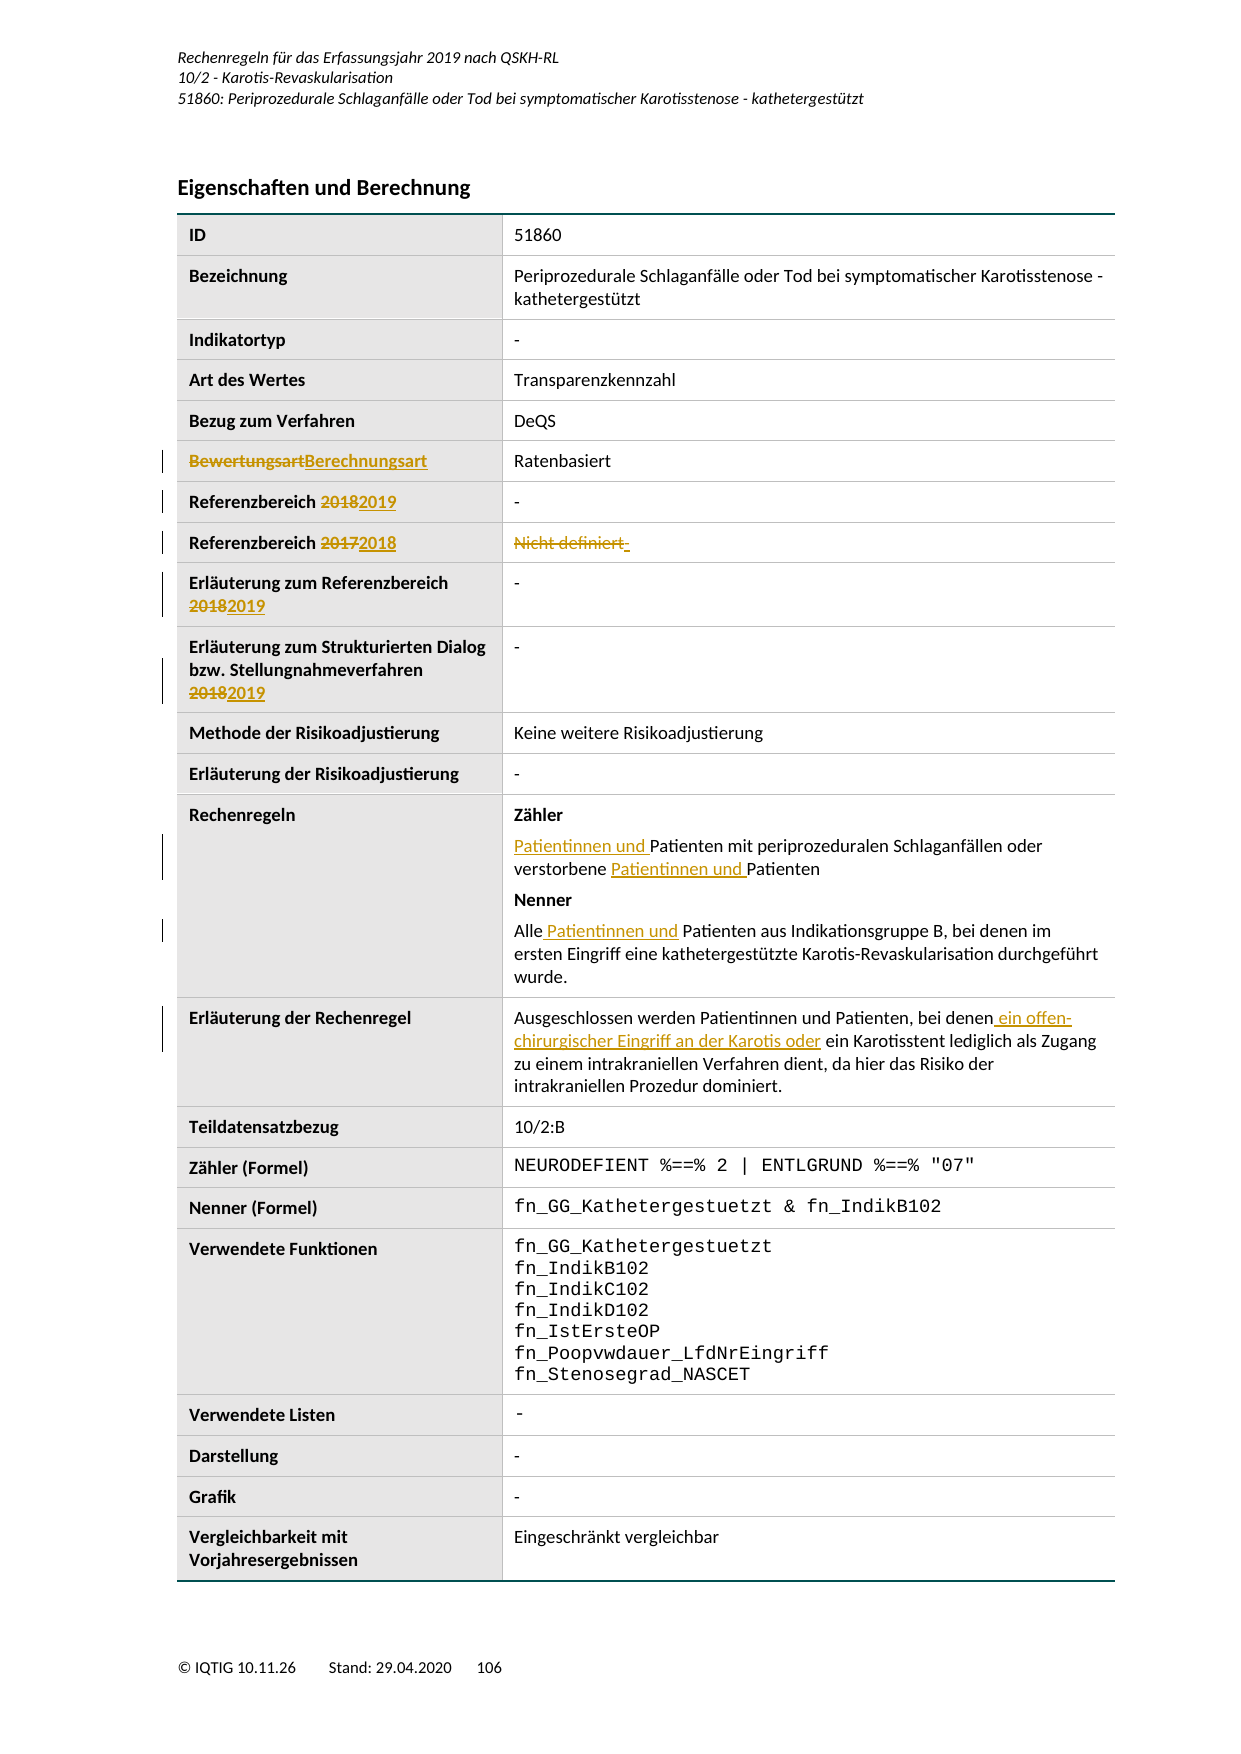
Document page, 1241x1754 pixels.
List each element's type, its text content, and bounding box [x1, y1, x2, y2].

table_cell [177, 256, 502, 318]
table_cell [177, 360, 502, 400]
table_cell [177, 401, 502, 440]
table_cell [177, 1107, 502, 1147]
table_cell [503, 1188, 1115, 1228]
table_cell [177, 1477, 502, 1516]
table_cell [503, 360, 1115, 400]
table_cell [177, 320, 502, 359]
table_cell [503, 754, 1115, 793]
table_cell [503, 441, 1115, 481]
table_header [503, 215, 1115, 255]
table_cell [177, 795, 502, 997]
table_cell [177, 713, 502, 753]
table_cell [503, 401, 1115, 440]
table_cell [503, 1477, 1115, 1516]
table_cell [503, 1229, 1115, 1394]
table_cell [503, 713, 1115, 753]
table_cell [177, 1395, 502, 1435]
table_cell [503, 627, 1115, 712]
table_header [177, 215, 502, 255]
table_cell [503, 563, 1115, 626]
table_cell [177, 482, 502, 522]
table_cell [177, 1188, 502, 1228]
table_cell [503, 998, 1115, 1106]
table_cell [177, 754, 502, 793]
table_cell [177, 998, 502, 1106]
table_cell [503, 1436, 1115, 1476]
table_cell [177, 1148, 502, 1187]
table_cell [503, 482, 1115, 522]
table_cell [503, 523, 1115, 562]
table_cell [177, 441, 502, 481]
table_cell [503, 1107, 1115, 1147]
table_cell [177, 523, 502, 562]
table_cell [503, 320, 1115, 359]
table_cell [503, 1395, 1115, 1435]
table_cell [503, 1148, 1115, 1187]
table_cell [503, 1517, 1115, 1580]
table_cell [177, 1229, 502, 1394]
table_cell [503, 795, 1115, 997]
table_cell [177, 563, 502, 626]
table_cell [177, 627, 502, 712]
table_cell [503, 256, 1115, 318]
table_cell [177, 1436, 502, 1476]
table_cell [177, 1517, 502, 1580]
text Eigenschaften und Berechnung [177, 173, 1122, 201]
